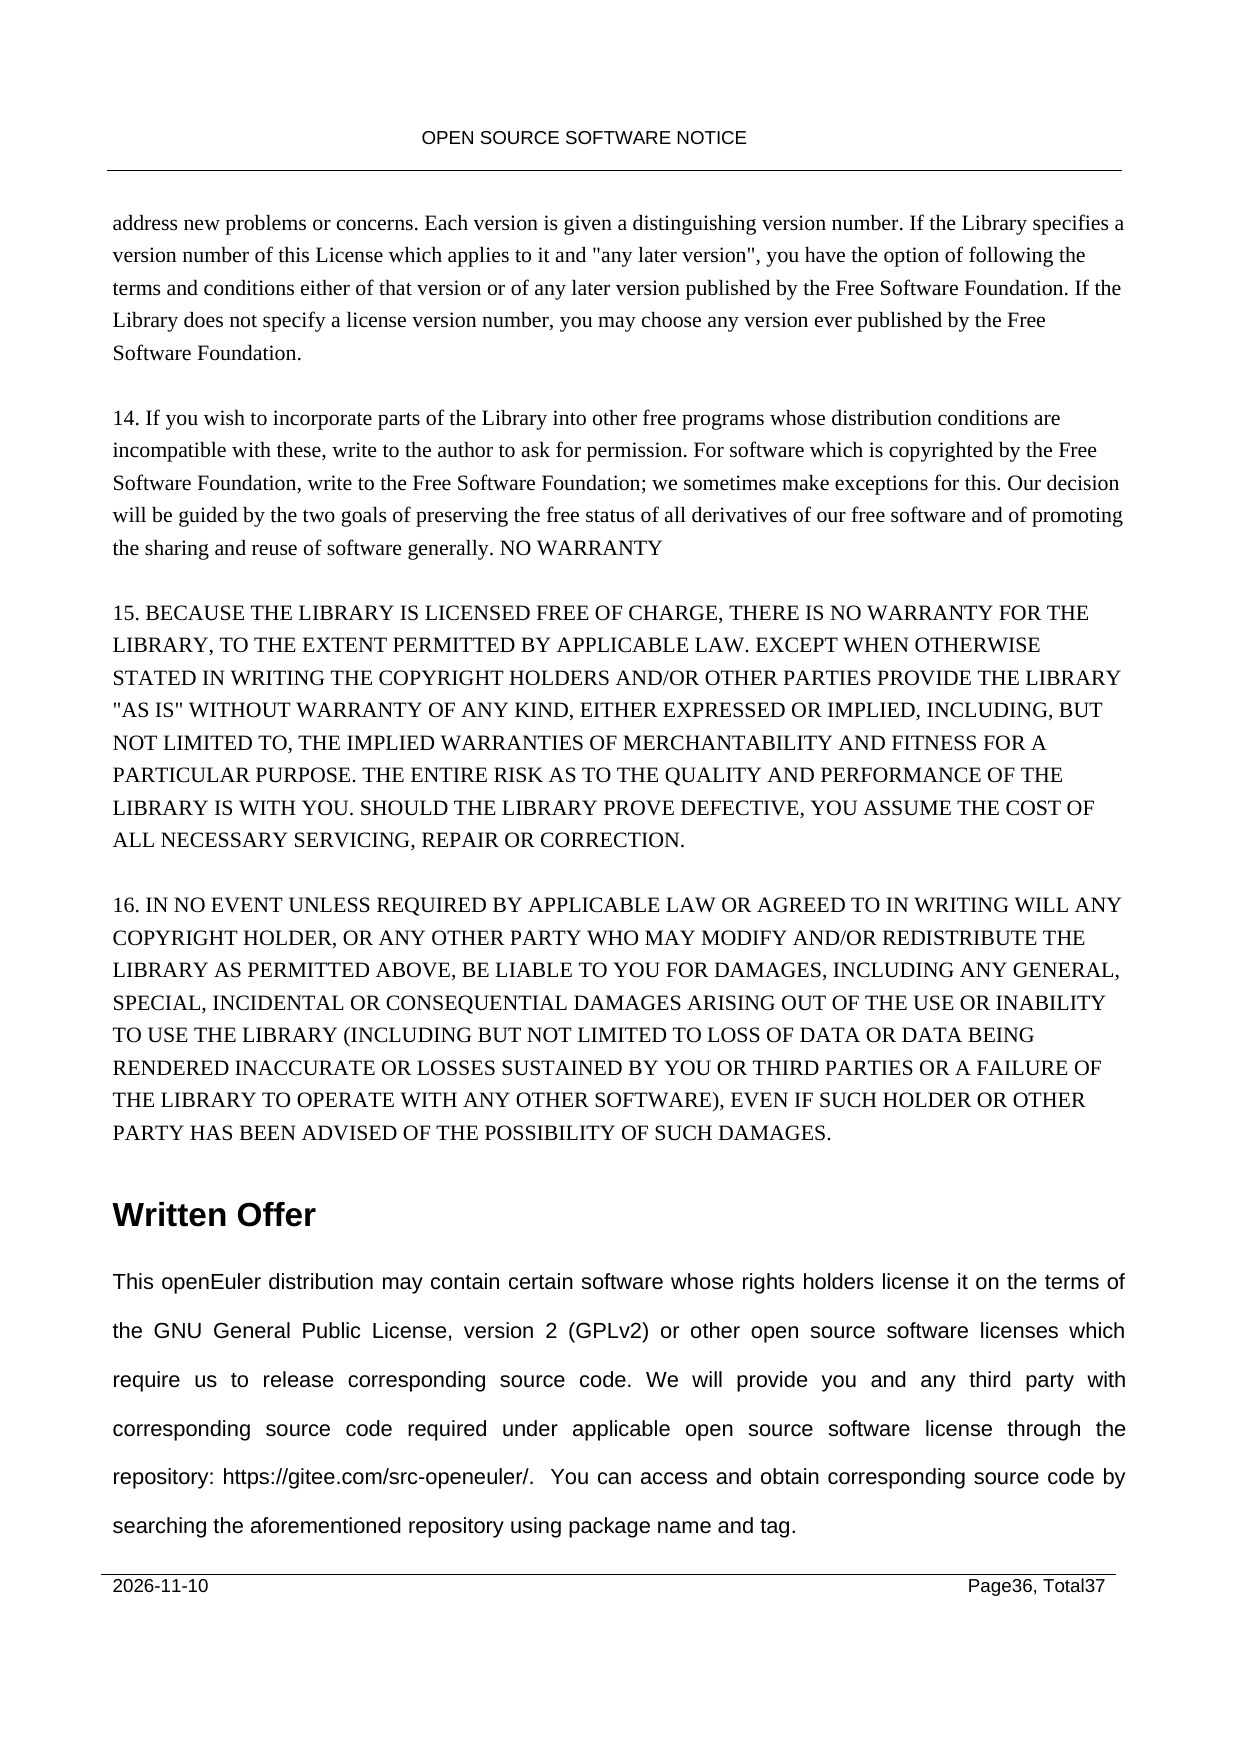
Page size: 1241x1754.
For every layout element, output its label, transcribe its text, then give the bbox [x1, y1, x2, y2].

text Written Offer [112, 1181, 1128, 1246]
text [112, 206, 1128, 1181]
text This openEuler distribution may contain certain software whose rights holders license it on the terms of the GNU General Public License, version 2 (GPLv2) or other open source software licenses which require us to release corresponding source code. We will provide you and any third party with corresponding source code required under applicable open source software license through the repository: https://gitee.com/src-openeuler/. You can access and obtain corresponding source code by searching the aforementioned repository using package name and tag. [112, 1266, 1128, 1542]
